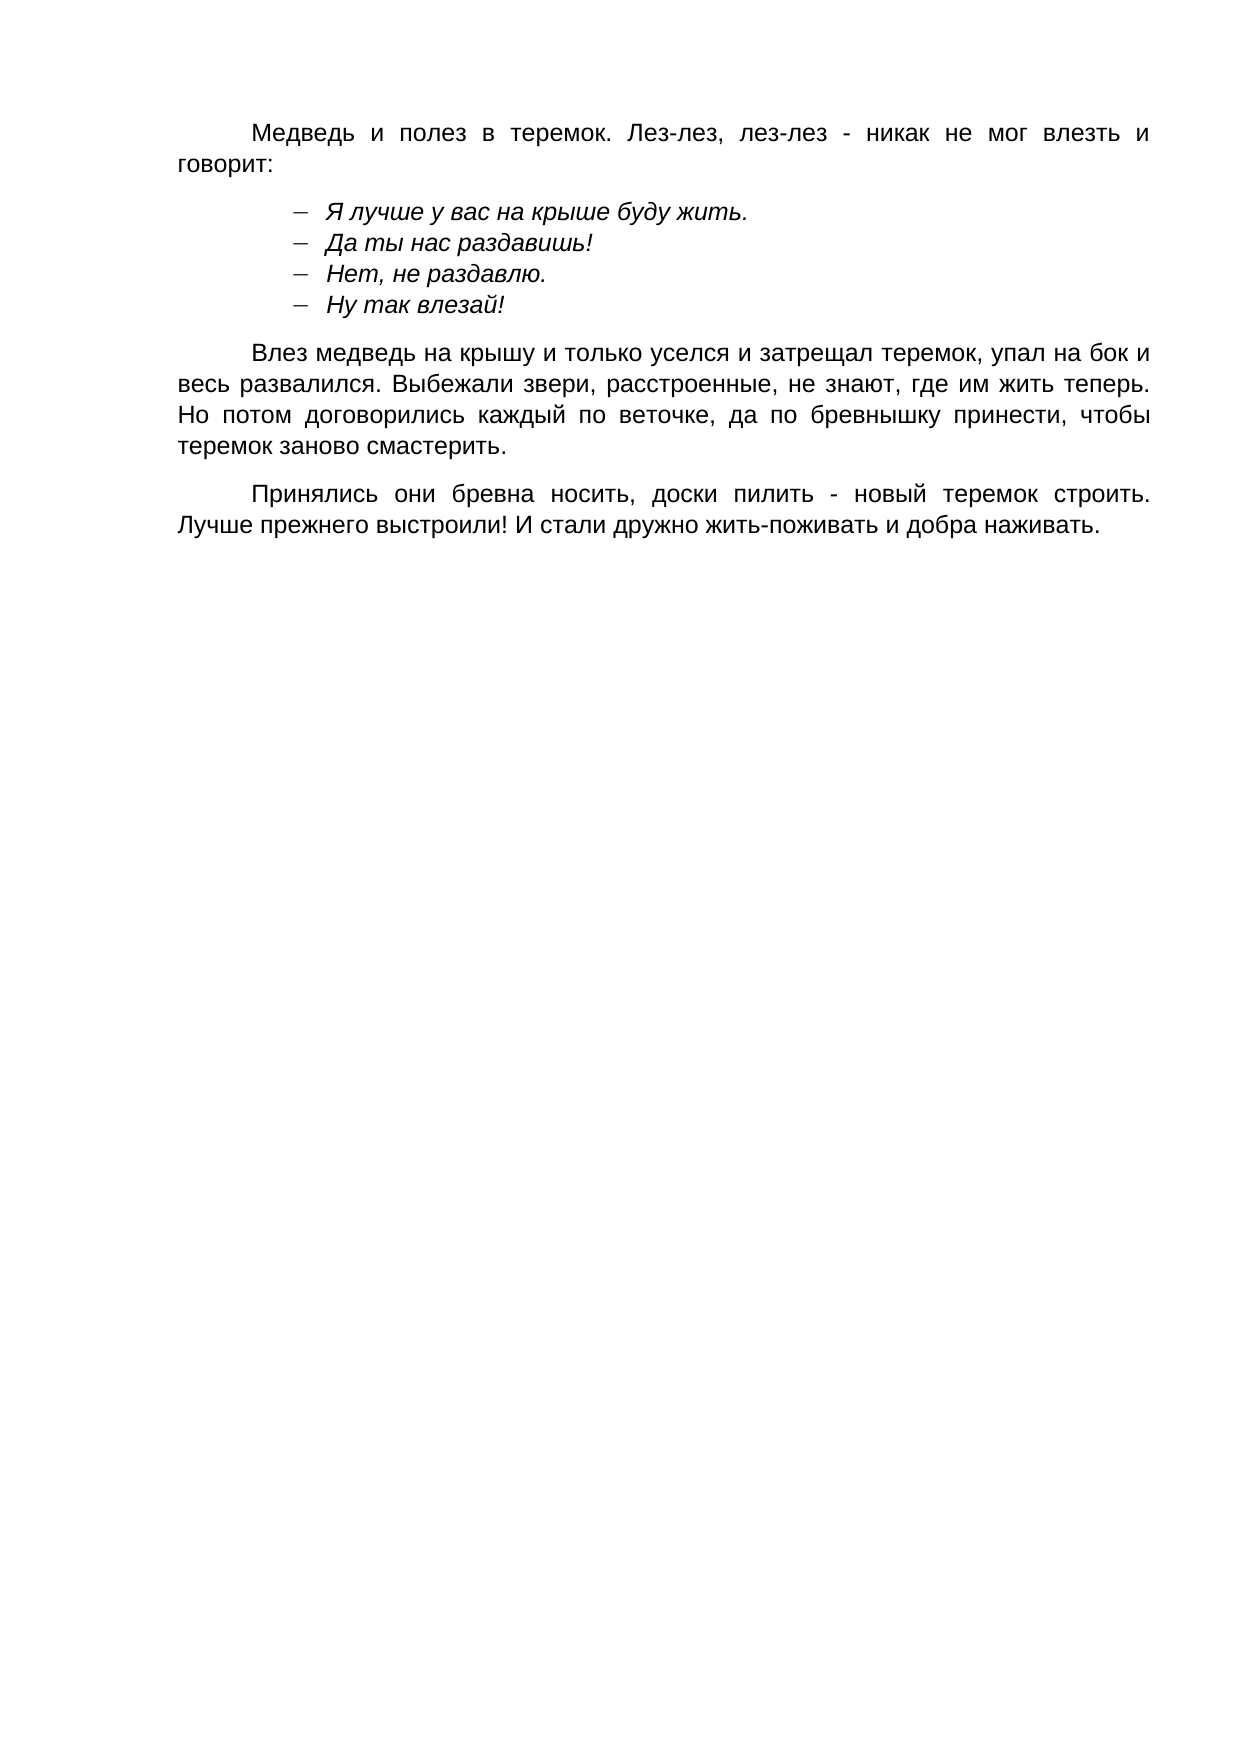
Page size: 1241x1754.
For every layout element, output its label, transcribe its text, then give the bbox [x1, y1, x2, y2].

list Ну так влезай! [288, 290, 1152, 319]
text Влез медведь на крышу и только уселся и затрещал теремок, упал на бок и весь развалился. Выбежали звери, расстроенные, не знают, где им жить теперь. Но потом договорились каждый по веточке, да по бревнышку принести, чтобы теремок заново смастерить. [177, 338, 1152, 460]
text Принялись они бревна носить, доски пилить - новый теремок строить. Лучше прежнего выстроили! И стали дружно жить-поживать и добра наживать. [177, 479, 1152, 539]
list Я лучше у вас на крыше буду жить. [288, 197, 1152, 226]
list Нет, не раздавлю. [288, 259, 1152, 288]
text Медведь и полез в теремок. Лез-лез, лез-лез - никак не мог влезть и говорит: [177, 118, 1152, 178]
list Да ты нас раздавишь! [288, 228, 1152, 257]
